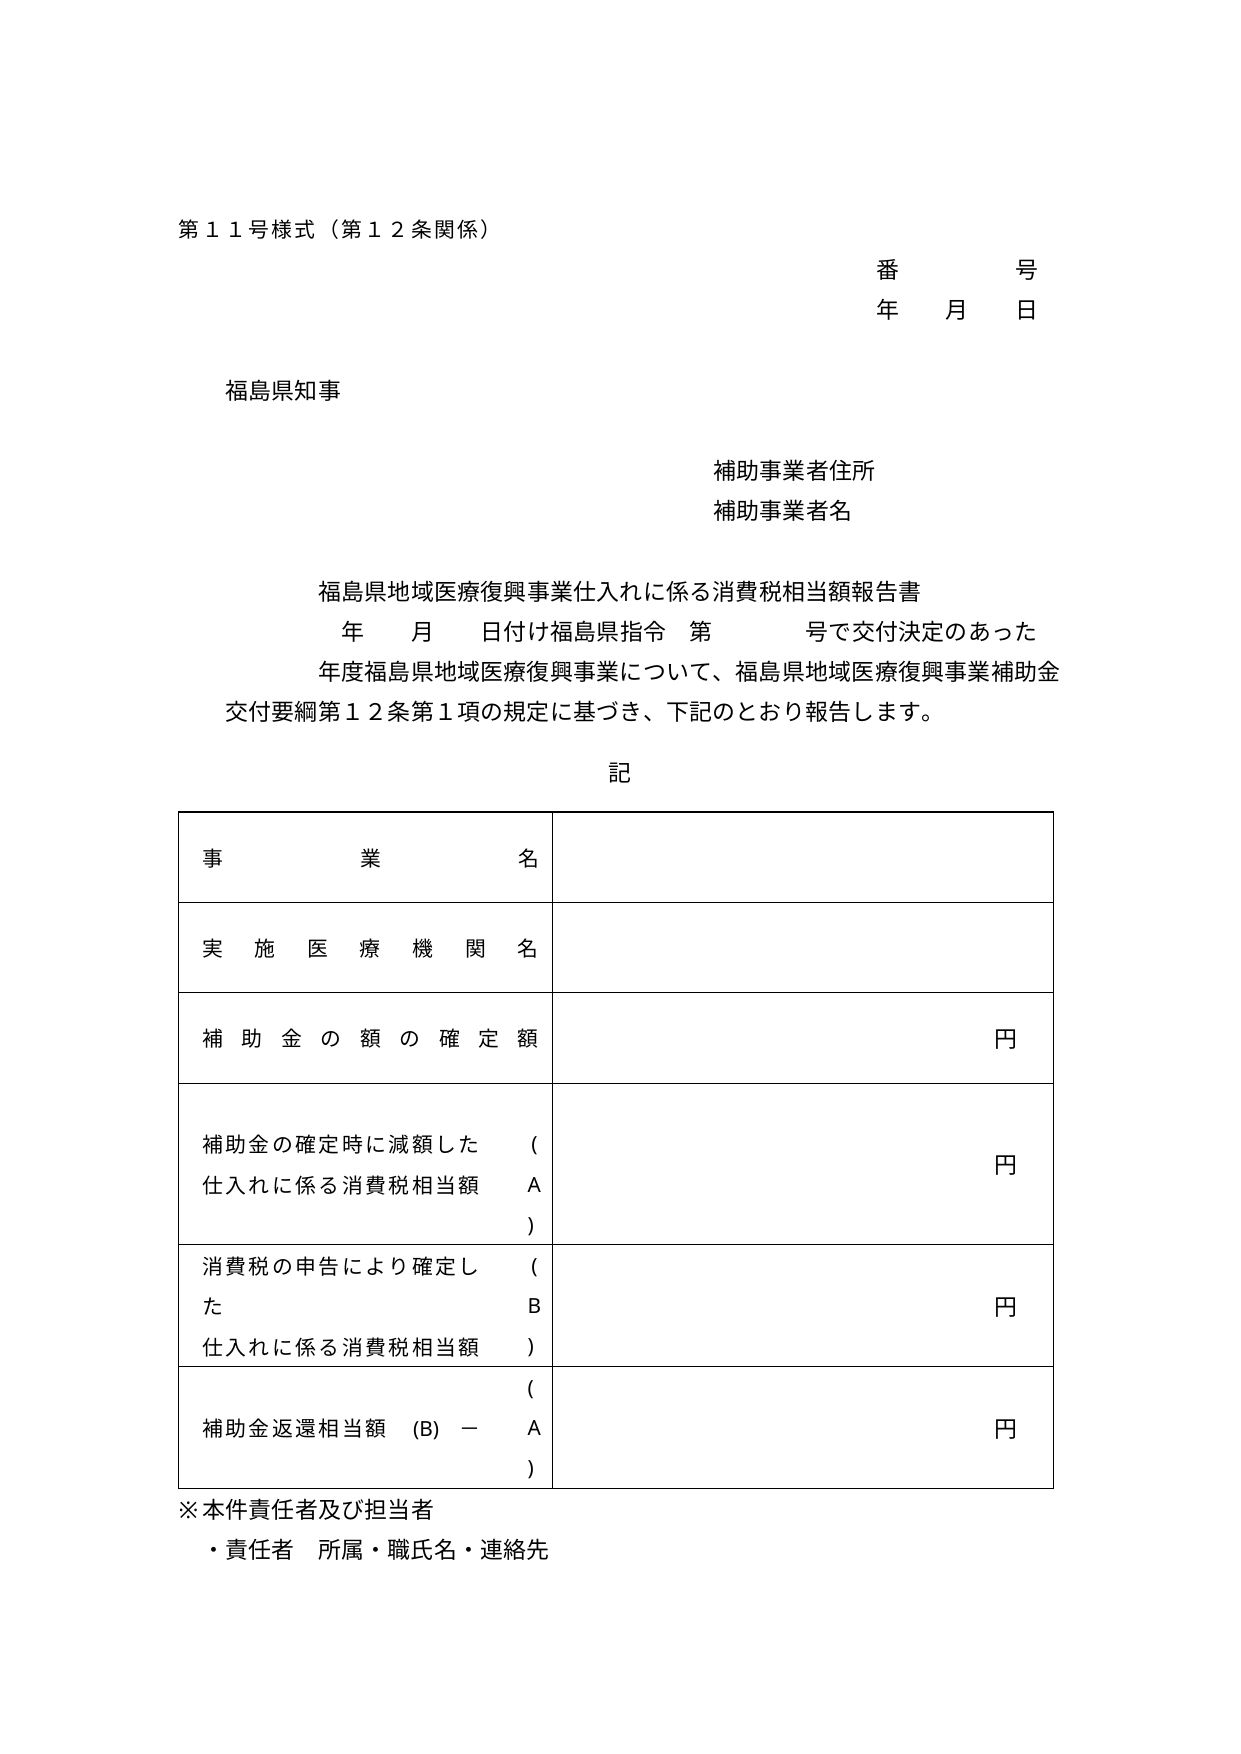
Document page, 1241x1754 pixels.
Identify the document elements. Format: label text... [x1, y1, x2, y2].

text 年 月 日付け福島県指令 第 号で交付決定のあった [202, 610, 1061, 651]
text 番 号 [179, 248, 1038, 289]
table_cell (B) [494, 1245, 552, 1366]
table_cell (A) [494, 1367, 552, 1488]
table_cell 消費税の申告により確定した 仕入れに係る消費税相当額 [179, 1245, 494, 1366]
table_cell 円 [553, 1084, 1053, 1244]
table_header 事業名 [179, 813, 552, 902]
subtitle 記 [179, 751, 1061, 791]
table_cell 円 [553, 1367, 1053, 1488]
text 福島県知事 [179, 369, 1061, 409]
text 年 月 日 [179, 289, 1038, 329]
table_cell (A) [494, 1084, 552, 1244]
table_cell [553, 903, 1053, 992]
text 第１１号様式（第１２条関係） [179, 208, 1061, 248]
text ・責任者 所属・職氏名・連絡先 [179, 1529, 1061, 1569]
table_cell 円 [553, 993, 1053, 1082]
table_header [553, 813, 1053, 902]
table_cell 実施医療機関名 [179, 903, 552, 992]
text 補助事業者住所 [179, 449, 1061, 490]
text ※本件責任者及び担当者 [179, 1489, 1061, 1529]
text 年度福島県地域医療復興事業について、福島県地域医療復興事業補助金交付要綱第１２条第１項の規定に基づき、下記のとおり報告します。 [202, 651, 1061, 731]
table_cell 補助金の確定時に減額した 仕入れに係る消費税相当額 [179, 1084, 494, 1244]
table_cell 補助金返還相当額 (B)－ [179, 1367, 494, 1488]
table_cell 補助金の額の確定額 [179, 993, 552, 1082]
text 補助事業者名 [179, 490, 1061, 530]
text 福島県地域医療復興事業仕入れに係る消費税相当額報告書 [179, 570, 1061, 610]
table_cell 円 [553, 1245, 1053, 1366]
